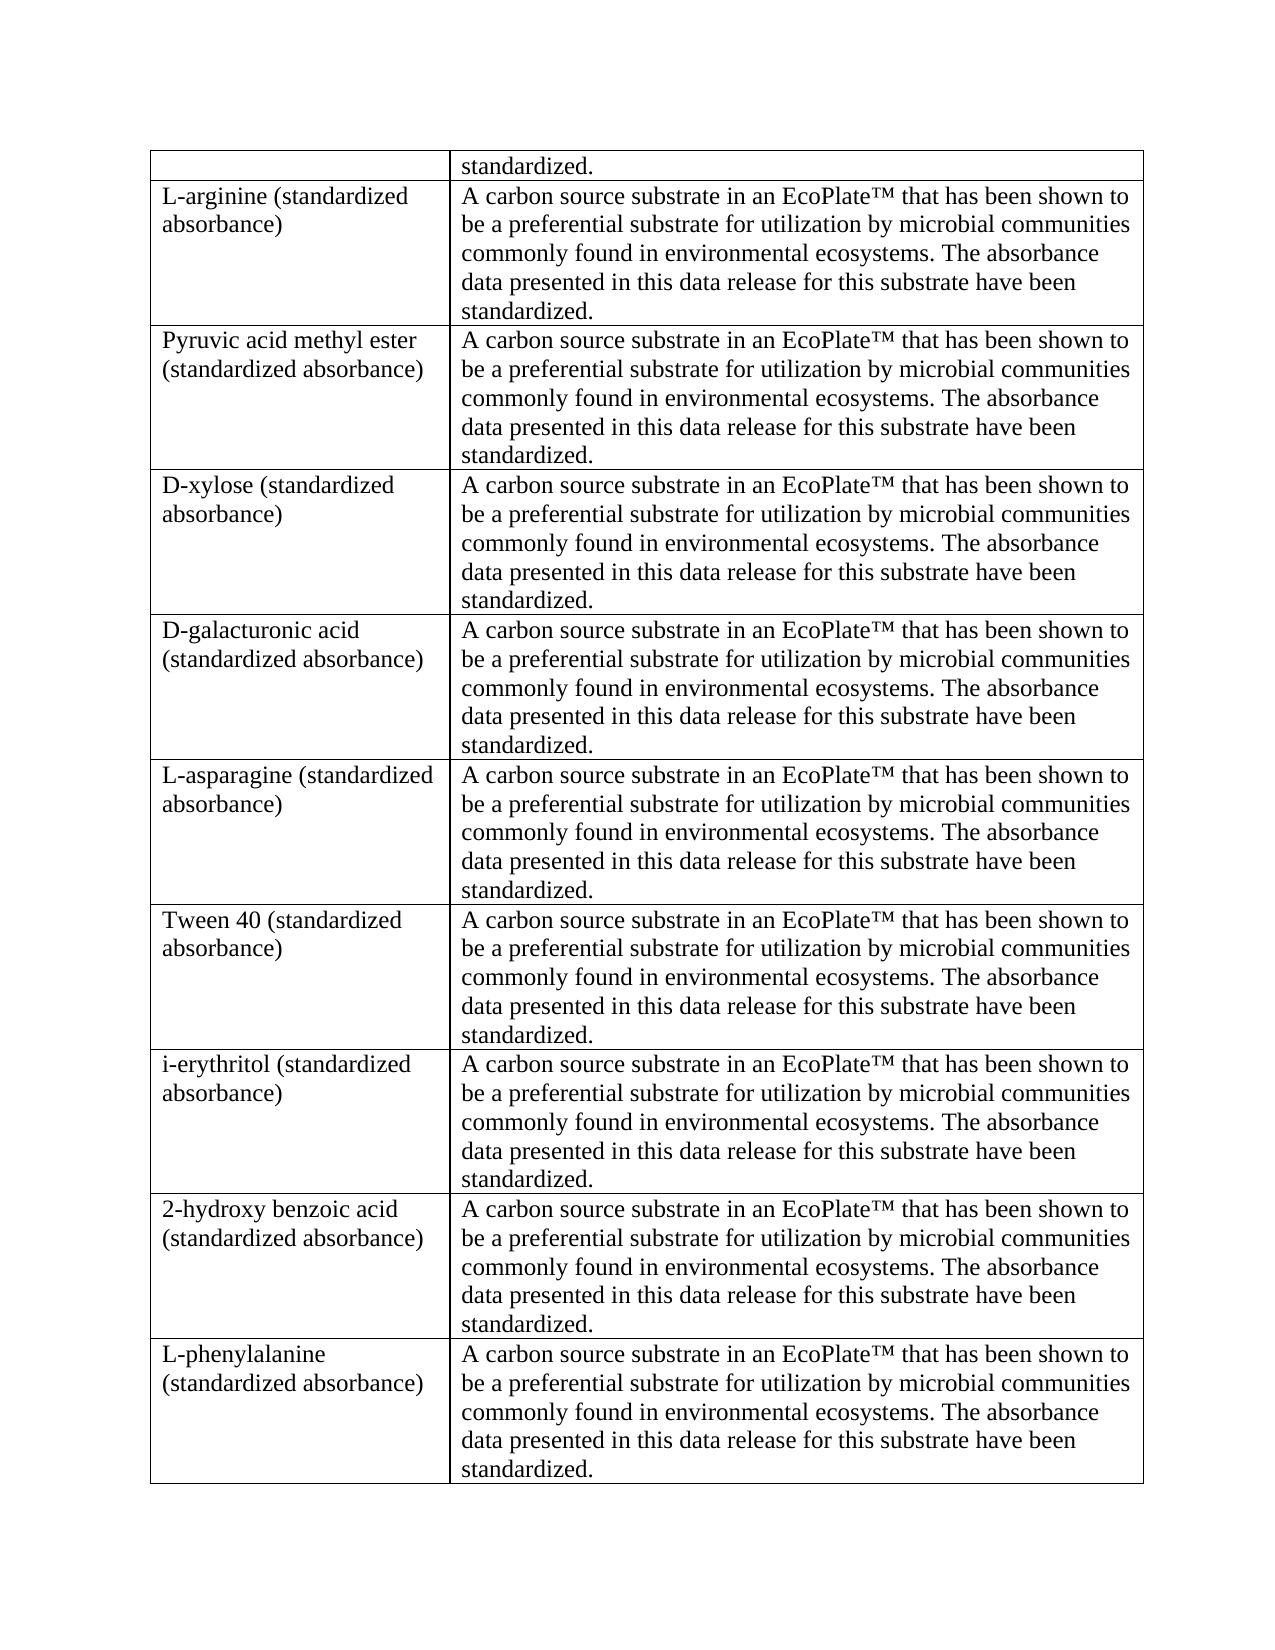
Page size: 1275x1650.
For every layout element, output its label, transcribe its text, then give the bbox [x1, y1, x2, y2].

table_cell i-erythritol (standardized absorbance) [151, 1050, 449, 1193]
table_cell D-galacturonic acid (standardized absorbance) [151, 615, 449, 759]
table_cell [151, 151, 449, 180]
table_cell Tween 40 (standardized absorbance) [151, 905, 449, 1048]
table_cell L-arginine (standardized absorbance) [151, 181, 449, 324]
table_cell D-xylose (standardized absorbance) [151, 470, 449, 614]
table_cell L-asparagine (standardized absorbance) [151, 760, 449, 904]
table_cell L-phenylalanine (standardized absorbance) [151, 1339, 449, 1483]
table_cell Pyruvic acid methyl ester (standardized absorbance) [151, 326, 449, 469]
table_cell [451, 1339, 1143, 1483]
table_cell 2-hydroxy benzoic acid (standardized absorbance) [151, 1194, 449, 1338]
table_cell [451, 151, 1143, 180]
